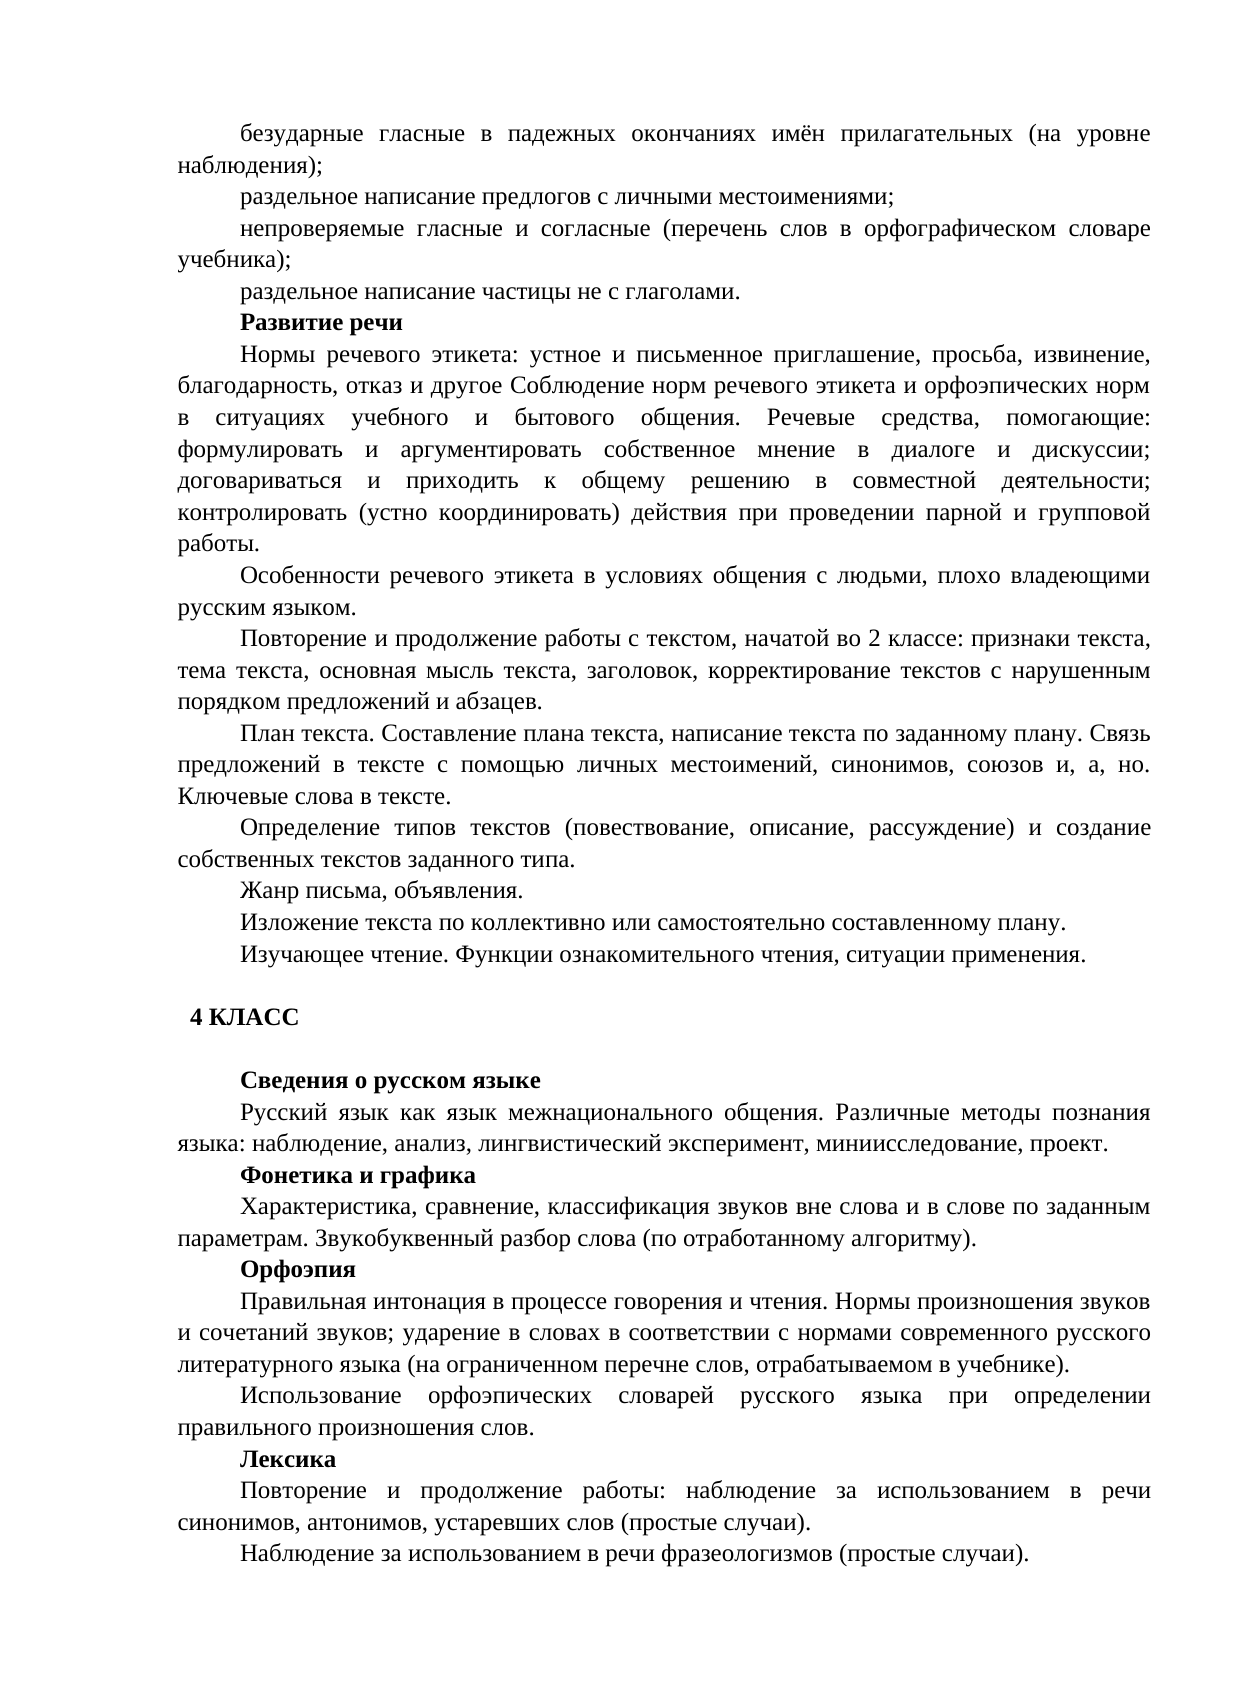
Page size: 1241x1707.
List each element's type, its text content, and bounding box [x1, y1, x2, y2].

text Повторение и продолжение работы с текстом, начатой во 2 классе: признаки текста, тема текста, основная мысль текста, заголовок, корректирование текстов с нарушенным порядком предложений и абзацев. [177, 623, 1152, 715]
text Правильная интонация в процессе говорения и чтения. Нормы произношения звуков и сочетаний звуков; ударение в словах в соответствии с нормами современного русского литературного языка (на ограниченном перечне слов, отрабатываемом в учебнике). [177, 1286, 1152, 1378]
text Использование орфоэпических словарей русского языка при определении правильного произношения слов. [177, 1381, 1152, 1441]
text Наблюдение за использованием в речи фразеологизмов (простые случаи). [177, 1538, 1152, 1567]
text Определение типов текстов (повествование, описание, рассуждение) и создание собственных текстов заданного типа. [177, 812, 1152, 873]
text Орфоэпия [177, 1254, 1152, 1283]
text Характеристика, сравнение, классификация звуков вне слова и в слове по заданным параметрам. Звуко­буквенный разбор слова (по отработанному алгоритму). [177, 1191, 1152, 1252]
text Русский язык как язык межнационального общения. Различные методы познания языка: наблюдение, анализ, лингвистический эксперимент, мини­исследование, проект. [177, 1097, 1152, 1157]
text Жанр письма, объявления. [177, 876, 1152, 904]
text План текста. Составление плана текста, написание текста по заданному плану. Связь предложений в тексте с помощью личных местоимений, синонимов, союзов и, а, но. Ключевые слова в тексте. [177, 718, 1152, 810]
text Особенности речевого этикета в условиях общения с людьми, плохо владеющими русским языком. [177, 560, 1152, 620]
text Фонетика и графика [177, 1160, 1152, 1188]
text Сведения о русском языке [177, 1065, 1152, 1094]
text Изложение текста по коллективно или самостоятельно составленному плану. [177, 907, 1152, 936]
text безударные гласные в падежных окончаниях имён прилагательных (на уровне наблюдения); [177, 118, 1152, 178]
text Нормы речевого этикета: устное и письменное приглашение, просьба, извинение, благодарность, отказ и другое Соблюдение норм речевого этикета и орфоэпических норм в ситуациях учебного и бытового общения. Речевые средства, помогающие: формулировать и аргументировать собственное мнение в диалоге и дискуссии; договариваться и приходить к общему решению в совместной деятельности; контролировать (устно координировать) действия при проведении парной и групповой работы. [177, 339, 1152, 557]
text раздельное написание предлогов с личными местоимениями; [177, 181, 1152, 210]
text Изучающее чтение. Функции ознакомительного чтения, ситуации применения. [177, 939, 1152, 967]
text непроверяемые гласные и согласные (перечень слов в орфографическом словаре учебника); [177, 213, 1152, 273]
text раздельное написание частицы не с глаголами. [177, 276, 1152, 305]
text Развитие речи [177, 307, 1152, 336]
text 4 КЛАСС [190, 1002, 1152, 1031]
text Лексика [177, 1444, 1152, 1472]
text Повторение и продолжение работы: наблюдение за использованием в речи синонимов, антонимов, устаревших слов (простые случаи). [177, 1475, 1152, 1536]
